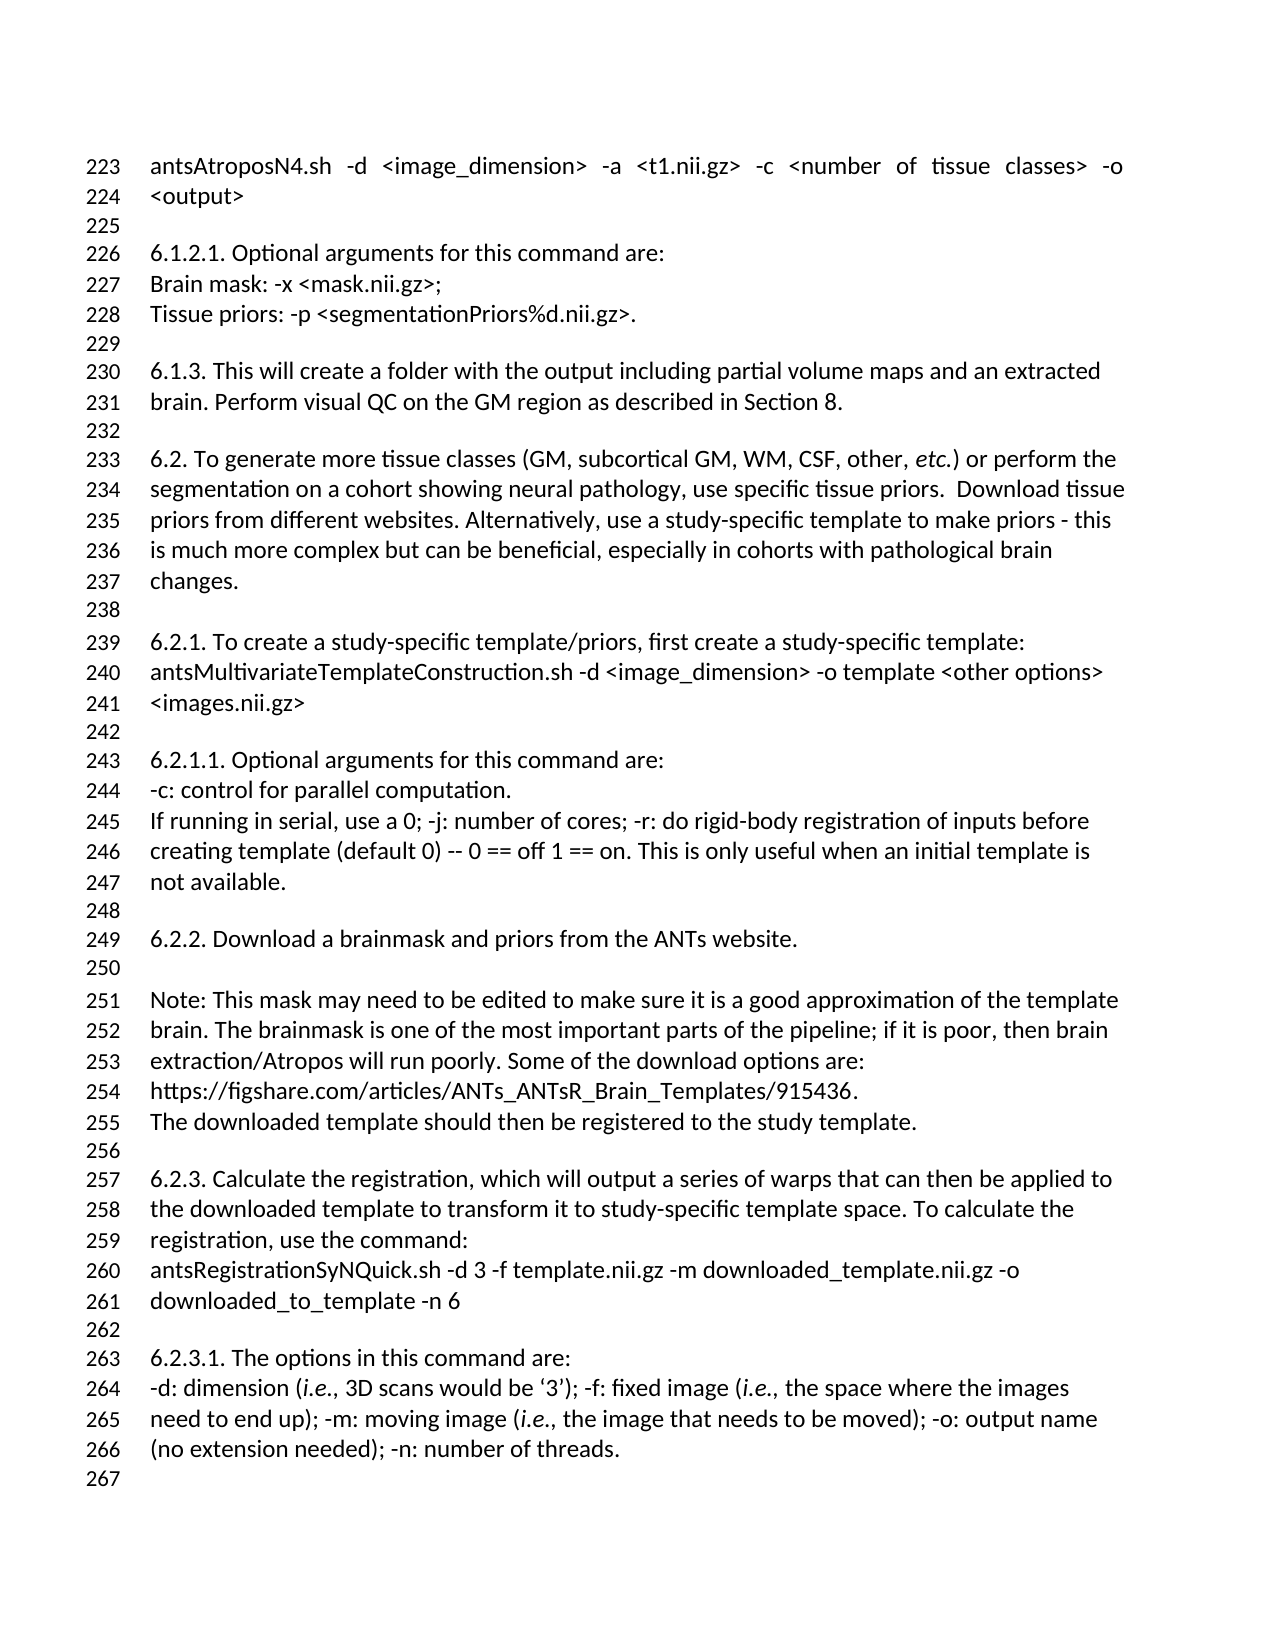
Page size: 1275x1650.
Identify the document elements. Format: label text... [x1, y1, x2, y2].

subtitle Brain mask: -x <mask.nii.gz>; [150, 268, 1125, 298]
subtitle -c: control for parallel computation. [150, 774, 1125, 805]
subtitle The downloaded template should then be registered to the study template. [150, 1106, 1125, 1136]
subtitle This will create a folder with the output including partial volume maps and an extracted brain. Perform visual QC on the GM region as described in Section 8. [150, 355, 1125, 416]
subtitle If running in serial, use a 0; -j: number of cores; -r: do rigid-body registration of inputs before creating template (default 0) -- 0 == off 1 == on. This is only useful when an initial template is not available. [150, 805, 1125, 896]
subtitle 6.2.1. To create a study-specific template/priors, first create a study-specific template: [150, 626, 1125, 656]
subtitle antsAtroposN4.sh -d <image_dimension> -a <t1.nii.gz> -c <number of tissue classes> -o <output> [150, 150, 1125, 211]
subtitle 6.2.2. Download a brainmask and priors from the ANTs website. [150, 923, 1125, 953]
subtitle -d: dimension (i.e., 3D scans would be ‘3’); -f: fixed image (i.e., the space where the images need to end up); -m: moving image (i.e., the image that needs to be moved); -o: output name (no extension needed); -n: number of threads. [150, 1372, 1125, 1464]
subtitle To generate more tissue classes (GM, subcortical GM, WM, CSF, other, etc.) or perform the segmentation on a cohort showing neural pathology, use specific tissue priors. Download tissue priors from different websites. Alternatively, use a study-specific template to make priors - this is much more complex but can be beneficial, especially in cohorts with pathological brain changes. [150, 443, 1125, 595]
subtitle antsRegistrationSyNQuick.sh -d 3 -f template.nii.gz -m downloaded_template.nii.gz -o downloaded_to_template -n 6 [150, 1254, 1125, 1315]
subtitle 6.2.3. Calculate the registration, which will output a series of warps that can then be applied to the downloaded template to transform it to study-specific template space. To calculate the registration, use the command: [150, 1163, 1125, 1254]
subtitle Tissue priors: -p <segmentationPriors%d.nii.gz>. [150, 298, 1125, 329]
subtitle 6.2.1.1. Optional arguments for this command are: [150, 744, 1125, 774]
subtitle antsMultivariateTemplateConstruction.sh -d <image_dimension> -o template <other options> <images.nii.gz> [150, 656, 1125, 717]
subtitle Note: This mask may need to be edited to make sure it is a good approximation of the template brain. The brainmask is one of the most important parts of the pipeline; if it is poor, then brain extraction/Atropos will run poorly. Some of the download options are: https://figshare.com/articles/ANTs_ANTsR_Brain_Templates/915436. [150, 984, 1125, 1106]
subtitle 6.2.3.1. The options in this command are: [150, 1342, 1125, 1372]
subtitle Optional arguments for this command are: [150, 237, 1125, 268]
